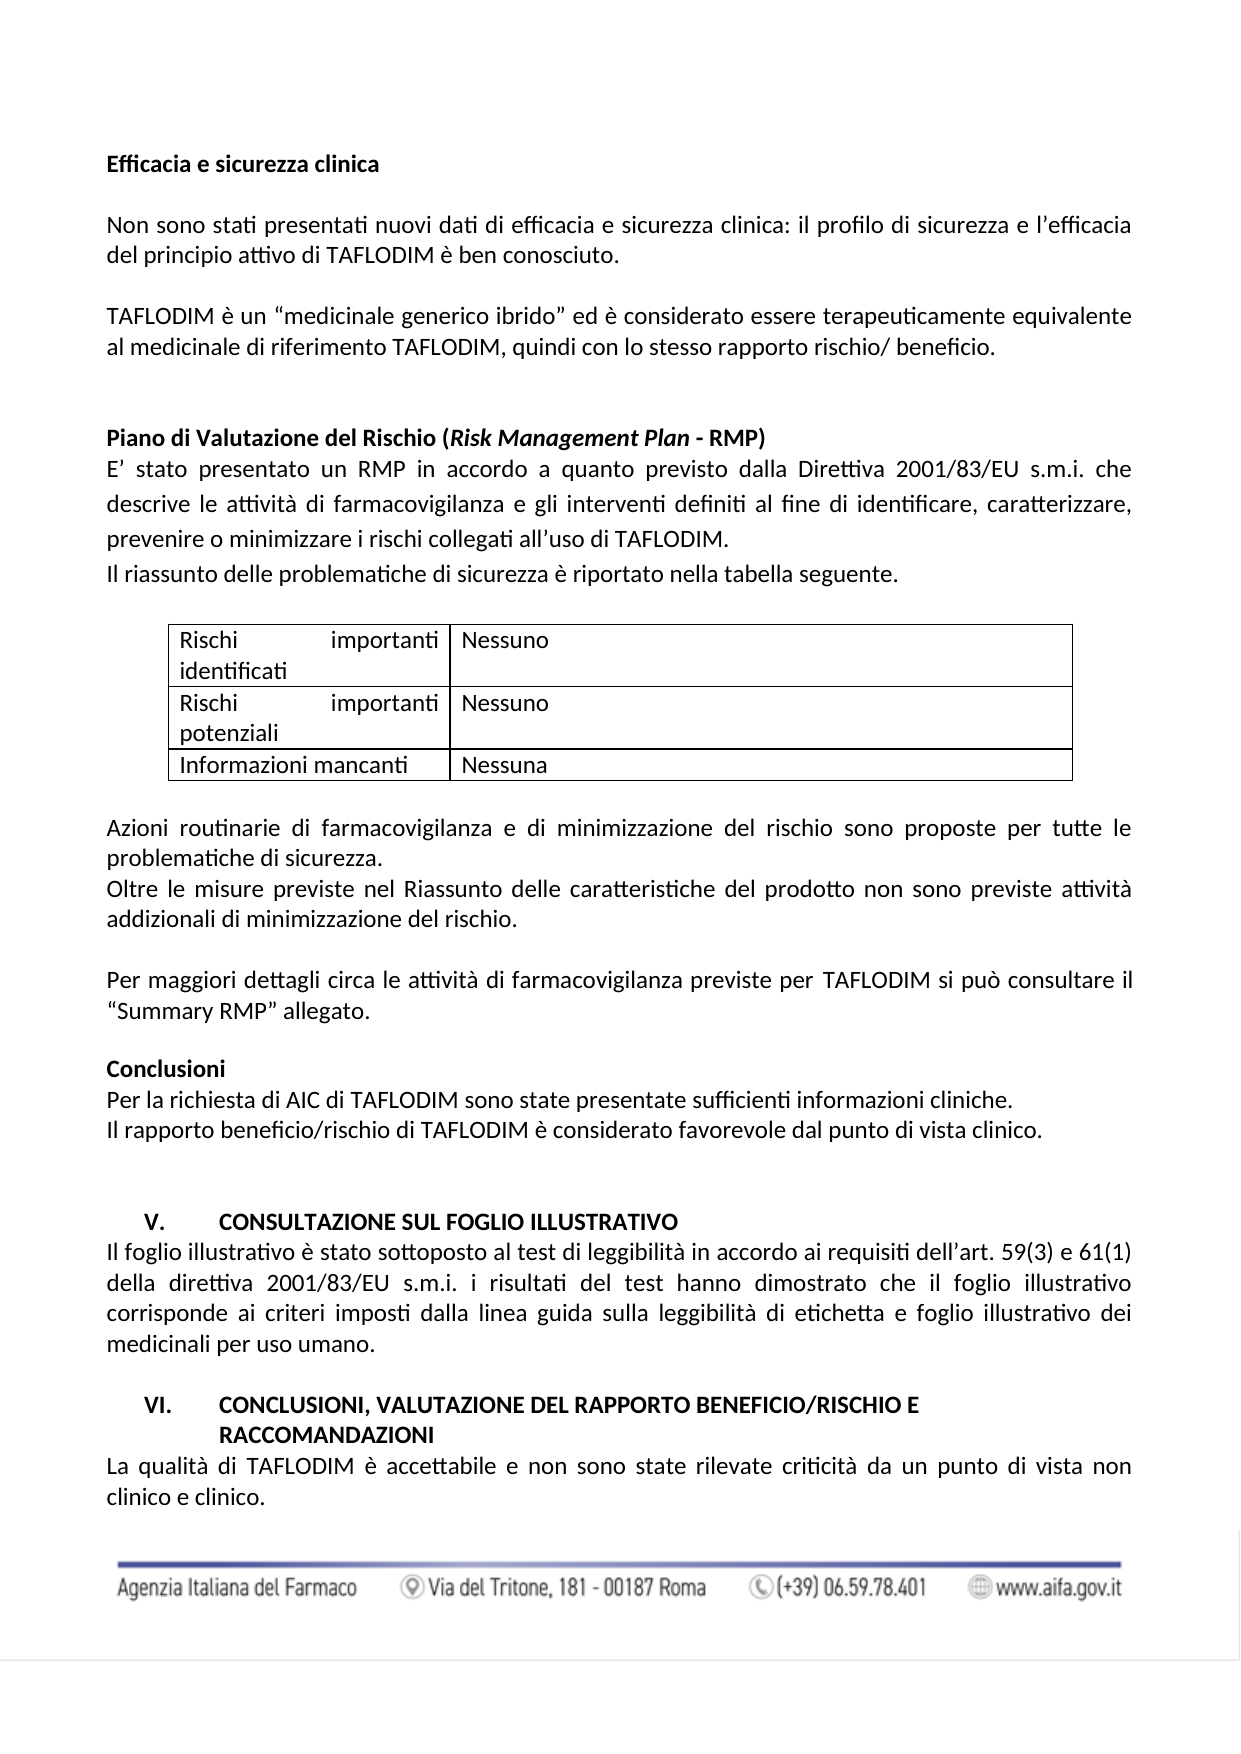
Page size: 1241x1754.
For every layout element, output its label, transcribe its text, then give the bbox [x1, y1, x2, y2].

list CONSULTAZIONE SUL FOGLIO ILLUSTRATIVO [144, 1206, 1134, 1237]
table_header Nessuno [451, 625, 1072, 686]
table_header Rischi importanti identificati [169, 625, 449, 686]
table_cell Nessuno [451, 687, 1072, 748]
text Il foglio illustrativo è stato sottoposto al test di leggibilità in accordo ai requisiti dell’art. 59(3) e 61(1) della direttiva 2001/83/EU s.m.i. i risultati del test hanno dimostrato che il foglio illustrativo corrisponde ai criteri imposti dalla linea guida sulla leggibilità di etichetta e foglio illustrativo dei medicinali per uso umano. [106, 1237, 1134, 1359]
table_cell Nessuna [451, 750, 1072, 780]
table_cell Rischi importanti potenziali [169, 687, 449, 748]
list Azioni routinarie di farmacovigilanza e di minimizzazione del rischio sono proposte per tutte le problematiche di sicurezza. [106, 812, 1134, 873]
list Conclusioni [106, 1053, 1134, 1084]
text Oltre le misure previste nel Riassunto delle caratteristiche del prodotto non sono previste attività addizionali di minimizzazione del rischio. [106, 873, 1134, 934]
text Non sono stati presentati nuovi dati di efficacia e sicurezza clinica: il profilo di sicurezza e l’efficacia del principio attivo di TAFLODIM è ben conosciuto. [106, 209, 1134, 270]
list E’ stato presentato un RMP in accordo a quanto previsto dalla Direttiva 2001/83/EU s.m.i. che descrive le attività di farmacovigilanza e gli interventi definiti al fine di identificare, caratterizzare, prevenire o minimizzare i rischi collegati all’uso di TAFLODIM. [106, 453, 1134, 553]
text Efficacia e sicurezza clinica [106, 148, 1134, 178]
text TAFLODIM è un “medicinale generico ibrido” ed è considerato essere terapeuticamente equivalente al medicinale di riferimento TAFLODIM, quindi con lo stesso rapporto rischio/ beneficio. [106, 300, 1134, 361]
list Il riassunto delle problematiche di sicurezza è riportato nella tabella seguente. [106, 558, 1134, 588]
list Il rapporto beneficio/rischio di TAFLODIM è considerato favorevole dal punto di vista clinico. [106, 1114, 1134, 1145]
picture [0, 1530, 1241, 1662]
list Per maggiori dettagli circa le attività di farmacovigilanza previste per TAFLODIM si può consultare il “Summary RMP” allegato. [106, 964, 1134, 1025]
list CONCLUSIONI, VALUTAZIONE DEL RAPPORTO BENEFICIO/RISCHIO E RACCOMANDAZIONI [144, 1389, 1134, 1450]
list Per la richiesta di AIC di TAFLODIM sono state presentate sufficienti informazioni cliniche. [106, 1084, 1134, 1114]
table_cell Informazioni mancanti [169, 750, 449, 780]
text La qualità di TAFLODIM è accettabile e non sono state rilevate criticità da un punto di vista non clinico e clinico. [106, 1450, 1134, 1511]
list Piano di Valutazione del Rischio (Risk Management Plan - RMP) [106, 422, 1134, 453]
